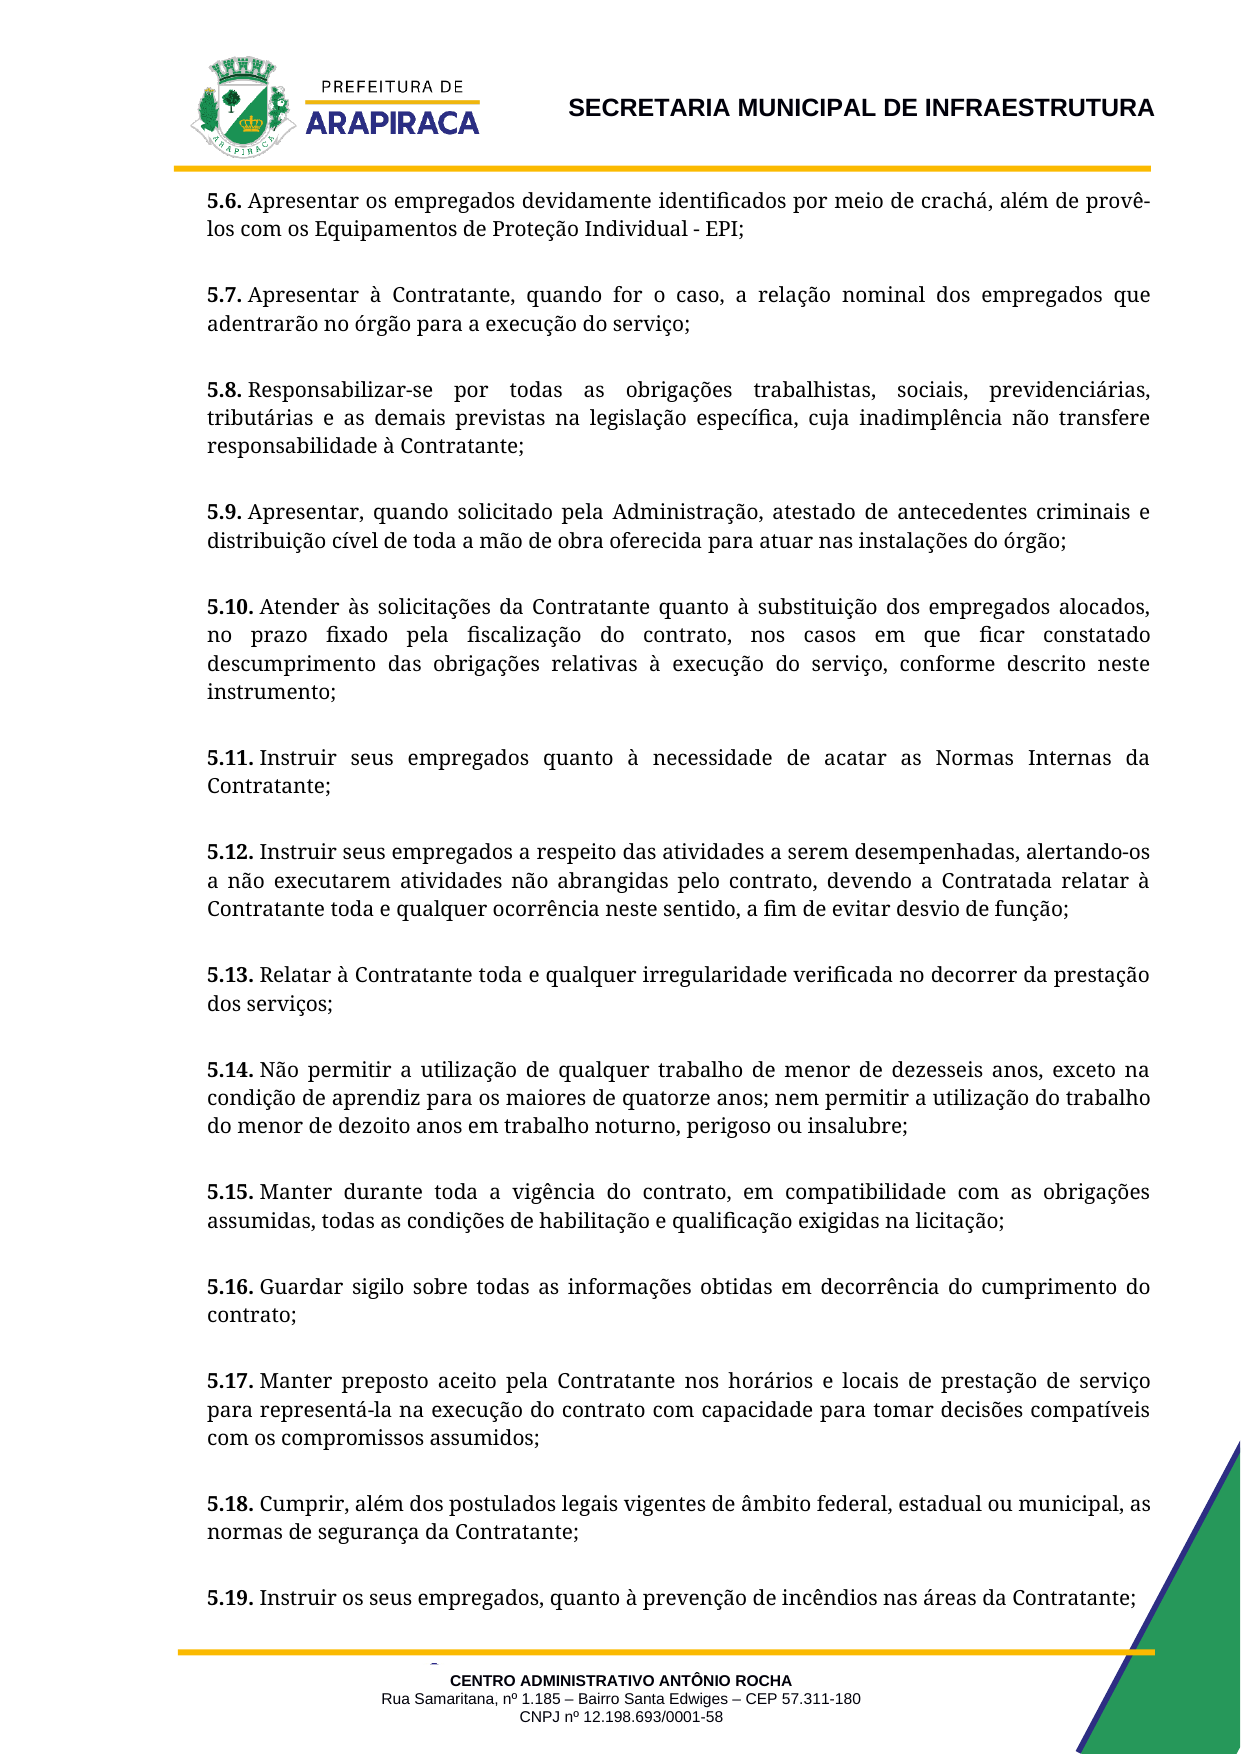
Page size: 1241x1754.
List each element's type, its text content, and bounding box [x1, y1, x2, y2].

list Instruir seus empregados quanto à necessidade de acatar as Normas Internas da Contratante; [207, 743, 1152, 800]
list Instruir seus empregados a respeito das atividades a serem desempenhadas, alertando-os a não executarem atividades não abrangidas pelo contrato, devendo a Contratada relatar à Contratante toda e qualquer ocorrência neste sentido, a fim de evitar desvio de função; [207, 837, 1152, 923]
list Guardar sigilo sobre todas as informações obtidas em decorrência do cumprimento do contrato; [207, 1272, 1152, 1329]
list Apresentar os empregados devidamente identificados por meio de crachá, além de provê-los com os Equipamentos de Proteção Individual - EPI; [207, 186, 1152, 243]
list Manter durante toda a vigência do contrato, em compatibilidade com as obrigações assumidas, todas as condições de habilitação e qualificação exigidas na licitação; [207, 1177, 1152, 1234]
list Instruir os seus empregados, quanto à prevenção de incêndios nas áreas da Contratante; [207, 1583, 1152, 1612]
list Apresentar à Contratante, quando for o caso, a relação nominal dos empregados que adentrarão no órgão para a execução do serviço; [207, 280, 1152, 337]
list Cumprir, além dos postulados legais vigentes de âmbito federal, estadual ou municipal, as normas de segurança da Contratante; [207, 1489, 1152, 1546]
picture [188, 54, 484, 162]
list Responsabilizar-se por todas as obrigações trabalhistas, sociais, previdenciárias, tributárias e as demais previstas na legislação específica, cuja inadimplência não transfere responsabilidade à Contratante; [207, 375, 1152, 460]
list Manter preposto aceito pela Contratante nos horários e locais de prestação de serviço para representá-la na execução do contrato com capacidade para tomar decisões compatíveis com os compromissos assumidos; [207, 1366, 1152, 1452]
list Relatar à Contratante toda e qualquer irregularidade verificada no decorrer da prestação dos serviços; [207, 960, 1152, 1017]
list Apresentar, quando solicitado pela Administração, atestado de antecedentes criminais e distribuição cível de toda a mão de obra oferecida para atuar nas instalações do órgão; [207, 497, 1152, 554]
list Atender às solicitações da Contratante quanto à substituição dos empregados alocados, no prazo fixado pela fiscalização do contrato, nos casos em que ficar constatado descumprimento das obrigações relativas à execução do serviço, conforme descrito neste instrumento; [207, 592, 1152, 706]
list Não permitir a utilização de qualquer trabalho de menor de dezesseis anos, exceto na condição de aprendiz para os maiores de quatorze anos; nem permitir a utilização do trabalho do menor de dezoito anos em trabalho noturno, perigoso ou insalubre; [207, 1055, 1152, 1140]
